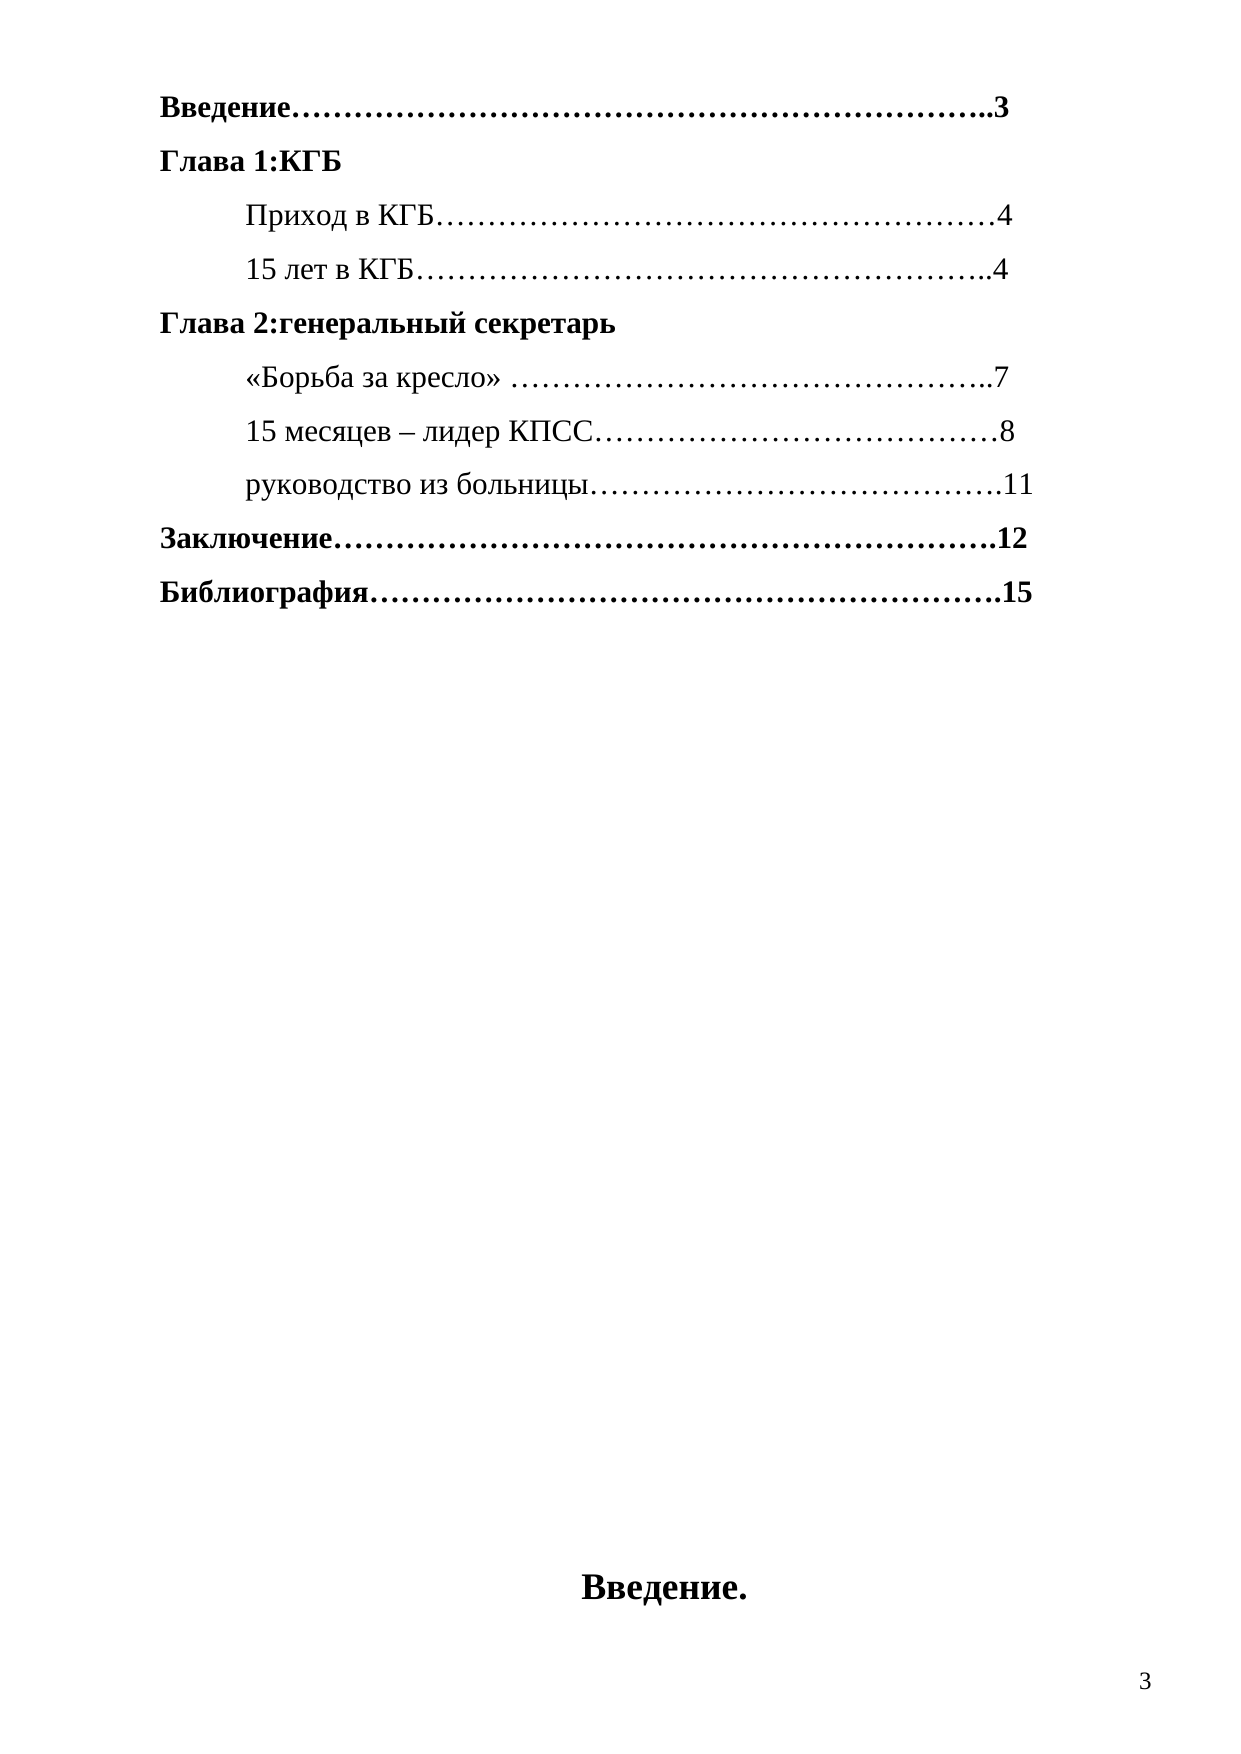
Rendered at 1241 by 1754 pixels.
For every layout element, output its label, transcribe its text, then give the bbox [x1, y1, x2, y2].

text Заключение……………………………………………………….12 [148, 519, 1152, 555]
subtitle Введение…………………………………………………………..3 [148, 89, 1152, 124]
text 15 месяцев – лидер КПСС…………………………………8 [148, 412, 1152, 448]
text руководство из больницы………………………………….11 [148, 466, 1152, 502]
text Библиография…………………………………………………….15 [148, 573, 1152, 609]
subtitle Глава 1:КГБ [148, 142, 1152, 178]
text 15 лет в КГБ………………………………………………..4 [148, 250, 1152, 286]
subtitle Глава 2:генеральный секретарь [148, 304, 1152, 340]
text Приход в КГБ………………………………………………4 [148, 196, 1152, 232]
text Введение. [148, 1564, 1152, 1607]
subtitle «Борьба за кресло» ………………………………………..7 [148, 358, 1152, 394]
